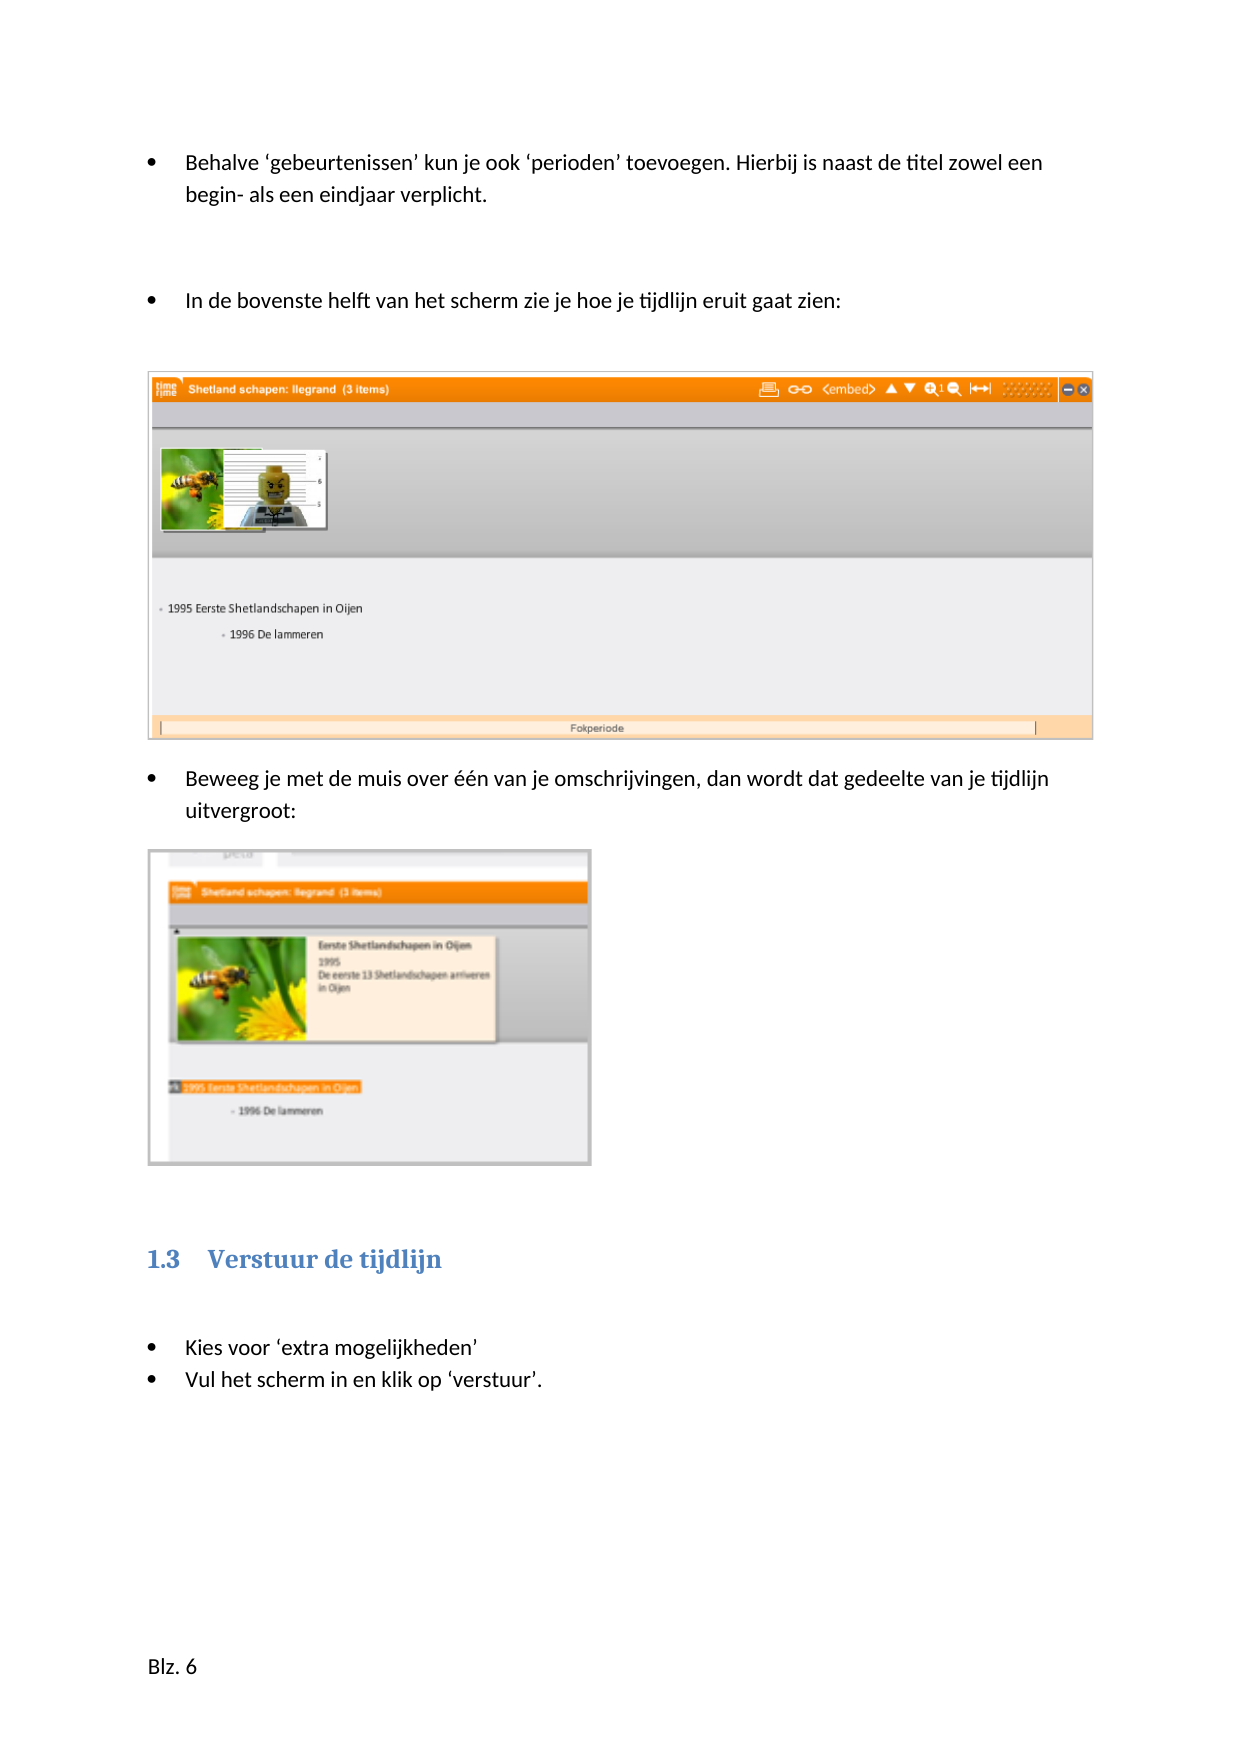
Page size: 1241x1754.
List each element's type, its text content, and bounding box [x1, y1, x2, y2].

list Kies voor ‘extra mogelijkheden’ [148, 1333, 1093, 1361]
list Beweeg je met de muis over één van je omschrijvingen, dan wordt dat gedeelte van je tijdlijn uitvergroot: [148, 764, 1093, 824]
subtitle Verstuur de tijdlijn [148, 1244, 1093, 1275]
picture [147, 849, 592, 1166]
picture [147, 371, 1094, 740]
list In de bovenste helft van het scherm zie je hoe je tijdlijn eruit gaat zien: [148, 286, 1093, 314]
list Vul het scherm in en klik op ‘verstuur’. [148, 1365, 1093, 1393]
list Behalve ‘gebeurtenissen’ kun je ook ‘perioden’ toevoegen. Hierbij is naast de titel zowel een begin- als een eindjaar verplicht. [148, 148, 1093, 208]
